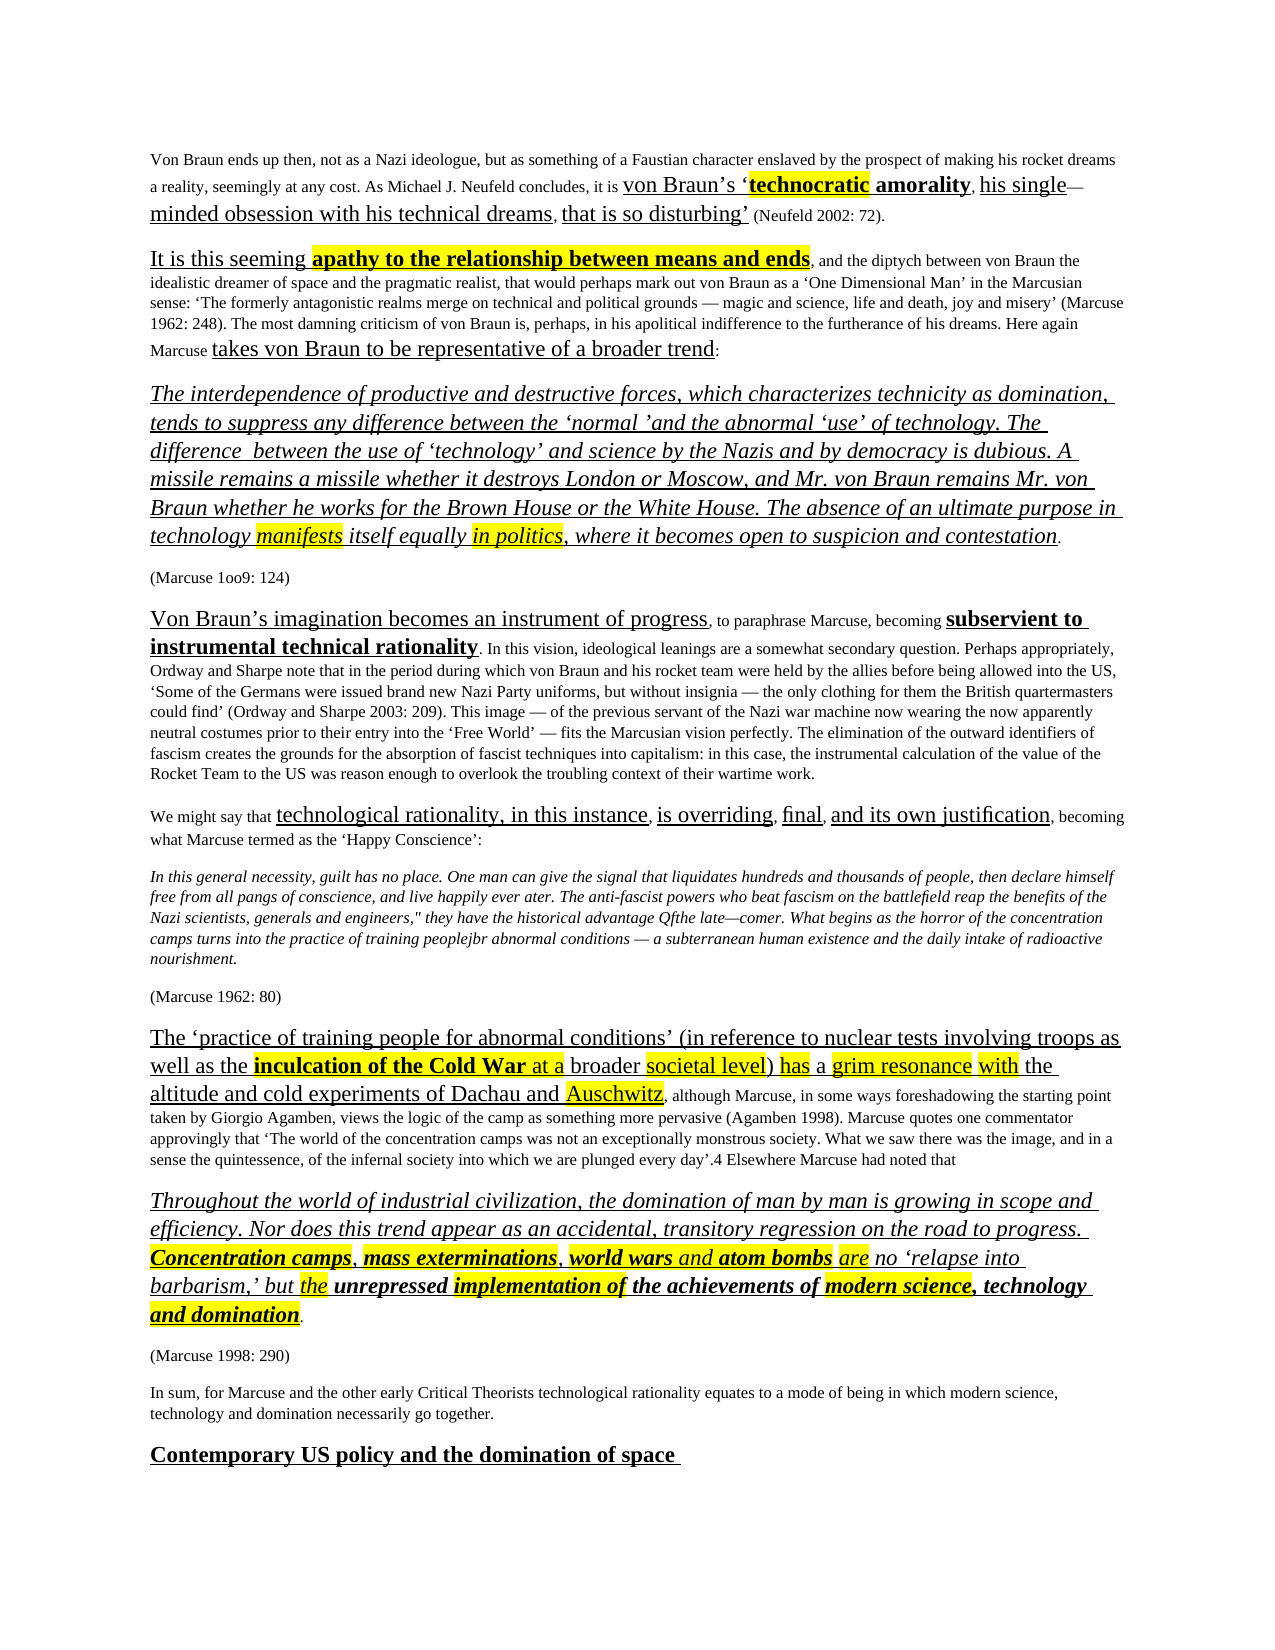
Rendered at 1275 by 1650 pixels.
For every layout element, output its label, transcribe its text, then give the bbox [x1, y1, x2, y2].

text (Marcuse 1962: 80) [150, 986, 1125, 1006]
text Throughout the world of industrial civilization, the domination of man by man is growing in scope and efficiency. Nor does this trend appear as an accidental, transitory regression on the road to progress. Concentration camps, mass exterminations, world wars and atom bombs are no ‘relapse into barbarism,’ but the unrepressed implementation of the achievements of modern science, technology and domination. [150, 1187, 1125, 1327]
text The interdependence of productive and destructive forces, which characterizes technicity as domination, tends to suppress any difference between the ‘normal ’and the abnormal ‘use’ of technology. The difference between the use of ‘technology’ and science by the Nazis and by democracy is dubious. A missile remains a missile whether it destroys London or Moscow, and Mr. von Braun remains Mr. von Braun whether he works for the Brown House or the White House. The absence of an ultimate purpose in technology manifests itself equally in politics, where it becomes open to suspicion and contestation. [150, 380, 1125, 549]
text Von Braun’s imagination becomes an instrument of progress, to paraphrase Marcuse, becoming subservient to instrumental technical rationality. In this vision, ideological leanings are a somewhat secondary question. Perhaps appropriately, Ordway and Sharpe note that in the period during which von Braun and his rocket team were held by the allies before being allowed into the US, ‘Some of the Germans were issued brand new Nazi Party uniforms, but without insignia — the only clothing for them the British quartermasters could find’ (Ordway and Sharpe 2003: 209). This image — of the previous servant of the Nazi war machine now wearing the now apparently neutral costumes prior to their entry into the ‘Free World’ — fits the Marcusian vision perfectly. The elimination of the outward identifiers of fascism creates the grounds for the absorption of fascist techniques into capitalism: in this case, the instrumental calculation of the value of the Rocket Team to the US was reason enough to overlook the troubling context of their wartime work. [150, 605, 1125, 783]
text (Marcuse 1oo9: 124) [150, 567, 1125, 587]
text The ‘practice of training people for abnormal conditions’ (in reference to nuclear tests involving troops as well as the inculcation of the Cold War at a broader societal level) has a grim resonance with the altitude and cold experiments of Dachau and Auschwitz, although Marcuse, in some ways foreshadowing the starting point taken by Giorgio Agamben, views the logic of the camp as something more pervasive (Agamben 1998). Marcuse quotes one commentator approvingly that ‘The world of the concentration camps was not an exceptionally monstrous society. What we saw there was the image, and in a sense the quintessence, of the infernal society into which we are plunged every day’.4 Elsewhere Marcuse had noted that [150, 1024, 1125, 1169]
text (Marcuse 1998: 290) [150, 1346, 1125, 1365]
text In this general necessity, guilt has no place. One man can give the signal that liquidates hundreds and thousands of people, then declare himself free from all pangs of conscience, and live happily ever ater. The anti-fascist powers who beat fascism on the battleﬁeld reap the benefits of the Nazi scientists, generals and engineers," they have the historical advantage Qfthe late—comer. What begins as the horror of the concentration camps turns into the practice of training peoplejbr abnormal conditions — a subterranean human existence and the daily intake of radioactive nourishment. [150, 867, 1125, 968]
text We might say that technological rationality, in this instance, is overriding, ﬁnal, and its own justiﬁcation, becoming what Marcuse termed as the ‘Happy Conscience’: [150, 801, 1125, 848]
text Contemporary US policy and the domination of space [150, 1441, 1125, 1467]
text It is this seeming apathy to the relationship between means and ends, and the diptych between von Braun the idealistic dreamer of space and the pragmatic realist, that would perhaps mark out von Braun as a ‘One Dimensional Man’ in the Marcusian sense: ‘The formerly antagonistic realms merge on technical and political grounds — magic and science, life and death, joy and misery’ (Marcuse 1962: 248). The most damning criticism of von Braun is, perhaps, in his apolitical indifference to the furtherance of his dreams. Here again Marcuse takes von Braun to be representative of a broader trend: [150, 245, 1125, 361]
text In sum, for Marcuse and the other early Critical Theorists technological rationality equates to a mode of being in which modern science, technology and domination necessarily go together. [150, 1383, 1125, 1423]
text Von Braun ends up then, not as a Nazi ideologue, but as something of a Faustian character enslaved by the prospect of making his rocket dreams a reality, seemingly at any cost. As Michael J. Neufeld concludes, it is von Braun’s ‘technocratic amorality, his single—minded obsession with his technical dreams, that is so disturbing’ (Neufeld 2002: 72). [150, 150, 1125, 226]
